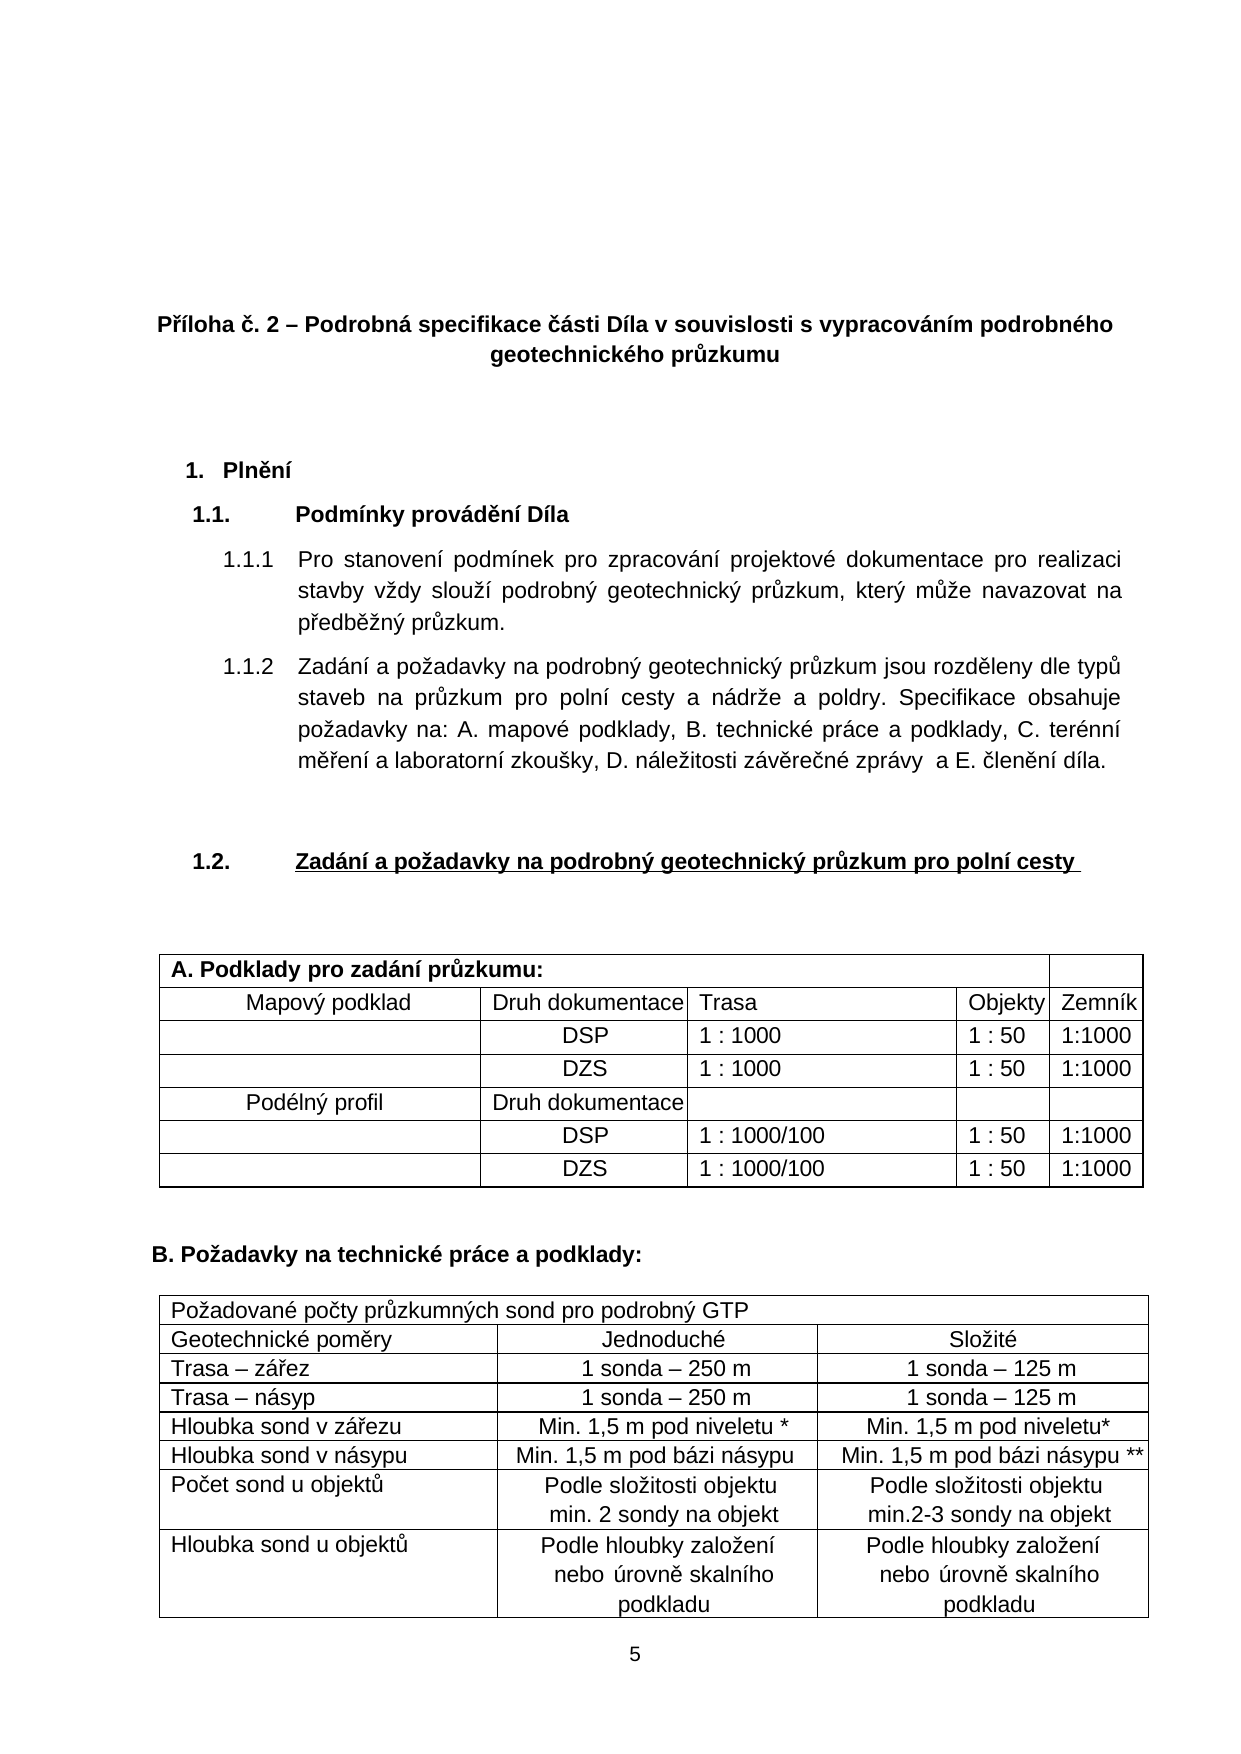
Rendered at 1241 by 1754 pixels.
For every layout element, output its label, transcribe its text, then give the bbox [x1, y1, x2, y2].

table_cell Druh dokumentace [481, 988, 687, 1020]
table_cell Min. 1,5 m pod bázi násypu ** [498, 1441, 817, 1469]
table_header Požadované počty průzkumných sond pro podrobný GTP [160, 1296, 1148, 1324]
table_cell [1050, 1088, 1142, 1120]
table_cell Zemníky [1050, 988, 1142, 1020]
table_cell Trasa – zářez [160, 1354, 497, 1382]
table_cell Počet sond u objektů [160, 1470, 497, 1529]
table_cell Geotechnické poměry [160, 1325, 497, 1353]
table_cell [160, 1154, 480, 1186]
table_cell Podle hloubky založení nebo úrovně skalního podkladu [818, 1530, 1148, 1617]
table_cell [957, 1088, 1049, 1120]
table_cell Min. 1,5 m pod bázi násypu ** [818, 1441, 1148, 1469]
table_cell 1 : 50 [957, 1154, 1049, 1186]
table_cell Objekty [957, 988, 1049, 1020]
subtitle Příloha č. 2 – Podrobná specifikace části Díla v souvislosti s vypracováním podrobného geotechnického průzkumu [148, 309, 1122, 368]
table_cell Složité [818, 1325, 1148, 1353]
table_cell [688, 1088, 956, 1120]
table_cell Min. 1,5 m pod niveletu* [818, 1413, 1148, 1440]
table_cell [160, 1121, 480, 1153]
table_header A. Podklady pro zadání průzkumu: [160, 955, 1049, 987]
table_cell Hloubka sond v zářezu [160, 1413, 497, 1440]
table_cell Podle složitosti objektu min.2-3 sondy na objekt [818, 1470, 1148, 1529]
table_cell 1 : 1000 [688, 1055, 956, 1087]
table_cell Podle složitosti objektu min. 2 sondy na objekt [498, 1470, 817, 1529]
table_cell [160, 1021, 480, 1053]
list Zadání a požadavky na podrobný geotechnický průzkum jsou rozděleny dle typů staveb na průzkum pro polní cesty a nádrže a poldry. Specifikace obsahuje požadavky na: A. mapové podklady, B. technické práce a podklady, C. terénní měření a laboratorní zkoušky, D. náležitosti závěrečné zprávy a E. členění díla. [223, 653, 1122, 774]
table_cell 1 : 1000/100 [688, 1121, 956, 1153]
table_cell Podélný profil [160, 1088, 480, 1120]
table_cell Trasa [688, 988, 956, 1020]
table_cell DZS [481, 1154, 687, 1186]
table_cell Jednoduché [498, 1325, 817, 1353]
table_cell 1 : 50 [957, 1055, 1049, 1087]
table_cell 1 : 50 [957, 1021, 1049, 1053]
table_cell Podle hloubky založení nebo úrovně skalního podkladu [498, 1530, 817, 1617]
table_cell 1 sonda – 125 m [818, 1384, 1148, 1411]
list Podmínky provádění Díla [192, 501, 1122, 528]
table_cell DSP [481, 1021, 687, 1053]
table_cell 1:1000 [1050, 1154, 1142, 1186]
table_header [1050, 955, 1142, 987]
list Plnění [185, 457, 1122, 484]
table_cell 1:1000 [1050, 1121, 1142, 1153]
list Pro stanovení podmínek pro zpracování projektové dokumentace pro realizaci stavby vždy slouží podrobný geotechnický průzkum, který může navazovat na předběžný průzkum. [223, 546, 1122, 635]
table_cell 1 sonda – 125 m [818, 1354, 1148, 1382]
table_cell 1 : 1000/100 [688, 1154, 956, 1186]
table_cell Druh dokumentace [481, 1088, 687, 1120]
table_cell Trasa – násyp [160, 1384, 497, 1411]
table_cell 1 : 50 [957, 1121, 1049, 1153]
table_cell 1:1000 [1050, 1055, 1142, 1087]
table_cell Min. 1,5 m pod niveletu * [498, 1413, 817, 1440]
table_cell 1:1000 [1050, 1021, 1142, 1053]
table_cell 1 : 1000 [688, 1021, 956, 1053]
table_cell Hloubka sond v násypu [160, 1441, 497, 1469]
table_cell DZS [481, 1055, 687, 1087]
table_cell [160, 1055, 480, 1087]
table_cell 1 sonda – 250 m [498, 1384, 817, 1411]
list Zadání a požadavky na podrobný geotechnický průzkum pro polní cesty [192, 848, 1122, 874]
table_cell DSP [481, 1121, 687, 1153]
table_cell Hloubka sond u objektů [160, 1530, 497, 1617]
table_cell Mapový podklad [160, 988, 480, 1020]
table_cell 1 sonda – 250 m [498, 1354, 817, 1382]
text B. Požadavky na technické práce a podklady: [151, 1241, 1122, 1268]
